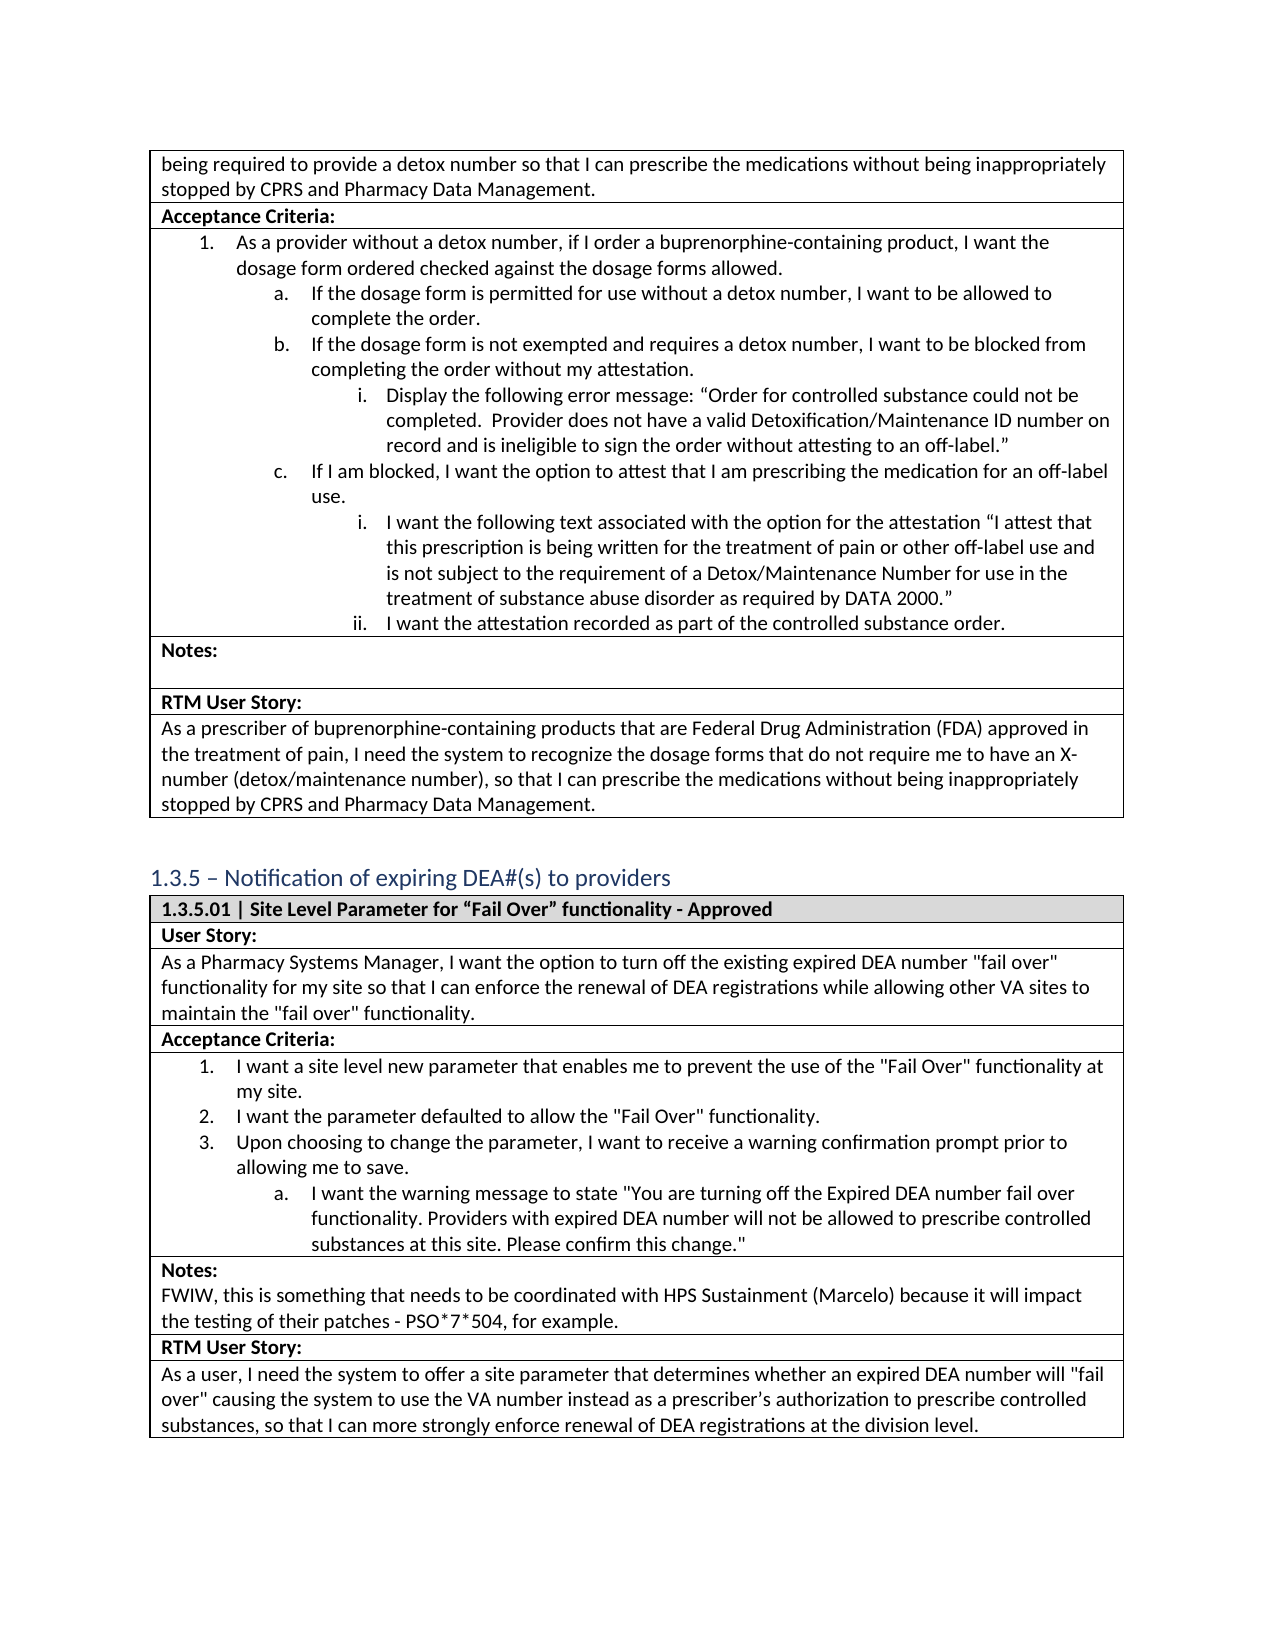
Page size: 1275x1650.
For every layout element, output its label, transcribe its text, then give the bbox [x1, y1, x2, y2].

table_cell As a provider without a detox number, if I order a buprenorphine-containing product, I want the dosage form ordered checked against the dosage forms allowed. If the dosage form is permitted for use without a detox number, I want to be allowed to complete the order. If the dosage form is not exempted and requires a detox number, I want to be blocked from completing the order without my attestation. Display the following error message: “Order for controlled substance could not be completed. Provider does not have a valid Detoxification/Maintenance ID number on record and is ineligible to sign the order without attesting to an off-label.” If I am blocked, I want the option to attest that I am prescribing the medication for an off-label use. I want the following text associated with the option for the attestation “I attest that this prescription is being written for the treatment of pain or other off-label use and is not subject to the requirement of a Detox/Maintenance Number for use in the treatment of substance abuse disorder as required by DATA 2000.” I want the attestation recorded as part of the controlled substance order. [151, 229, 1123, 636]
table_cell As a user, I need the system to offer a site parameter that determines whether an expired DEA number will "fail over" causing the system to use the VA number instead as a prescriber’s authorization to prescribe controlled substances, so that I can more strongly enforce renewal of DEA registrations at the division level. [151, 1361, 1123, 1437]
table_cell RTM User Story: [151, 1335, 1123, 1360]
subtitle 1.3.5 – Notification of expiring DEA#(s) to providers [150, 862, 1125, 893]
table_cell Notes: FWIW, this is something that needs to be coordinated with HPS Sustainment (Marcelo) because it will impact the testing of their patches - PSO*7*504, for example. [151, 1257, 1123, 1333]
table_cell As a Pharmacy Systems Manager, I want the option to turn off the existing expired DEA number "fail over" functionality for my site so that I can enforce the renewal of DEA registrations while allowing other VA sites to maintain the "fail over" functionality. [151, 949, 1123, 1025]
table_cell RTM User Story: [151, 689, 1123, 714]
table_cell User Story: [151, 923, 1123, 948]
table_cell Notes: [151, 637, 1123, 688]
table_cell I want a site level new parameter that enables me to prevent the use of the "Fail Over" functionality at my site. I want the parameter defaulted to allow the "Fail Over" functionality. Upon choosing to change the parameter, I want to receive a warning confirmation prompt prior to allowing me to save. I want the warning message to state "You are turning off the Expired DEA number fail over functionality. Providers with expired DEA number will not be allowed to prescribe controlled substances at this site. Please confirm this change." [151, 1053, 1123, 1256]
table_cell As a prescriber of buprenorphine-containing products that are Federal Drug Administration (FDA) approved in the treatment of pain, I need the system to recognize the dosage forms that do not require me to have an X-number (detox/maintenance number), so that I can prescribe the medications without being inappropriately stopped by CPRS and Pharmacy Data Management. [151, 715, 1123, 817]
table_header 1.3.5.01 | Site Level Parameter for “Fail Over” functionality - Approved [151, 896, 1123, 922]
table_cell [151, 151, 1123, 202]
table_cell Acceptance Criteria: [151, 203, 1123, 228]
table_cell Acceptance Criteria: [151, 1026, 1123, 1052]
